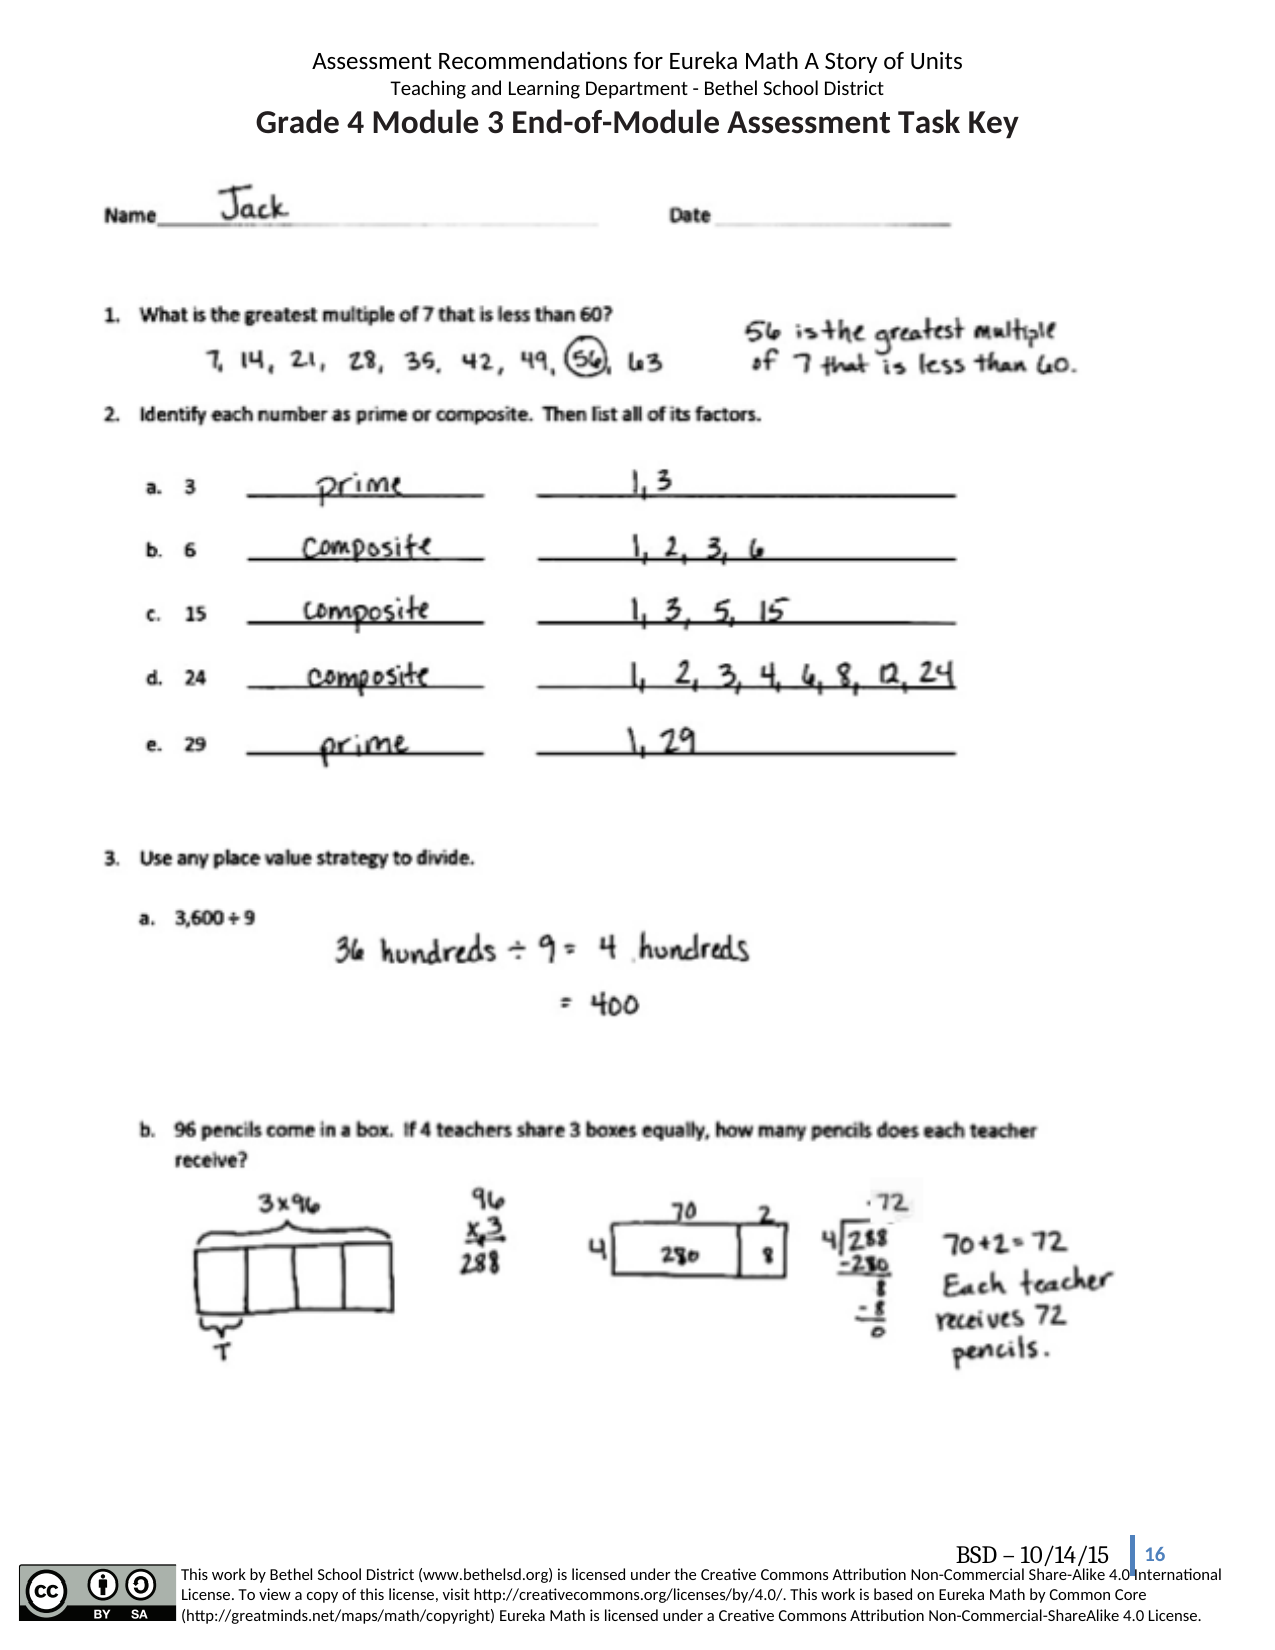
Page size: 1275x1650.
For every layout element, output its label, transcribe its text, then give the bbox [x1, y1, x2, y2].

text Grade 4 Module 3 End-of-Module Assessment Task Key [75, 101, 1200, 142]
picture [75, 142, 1200, 1409]
